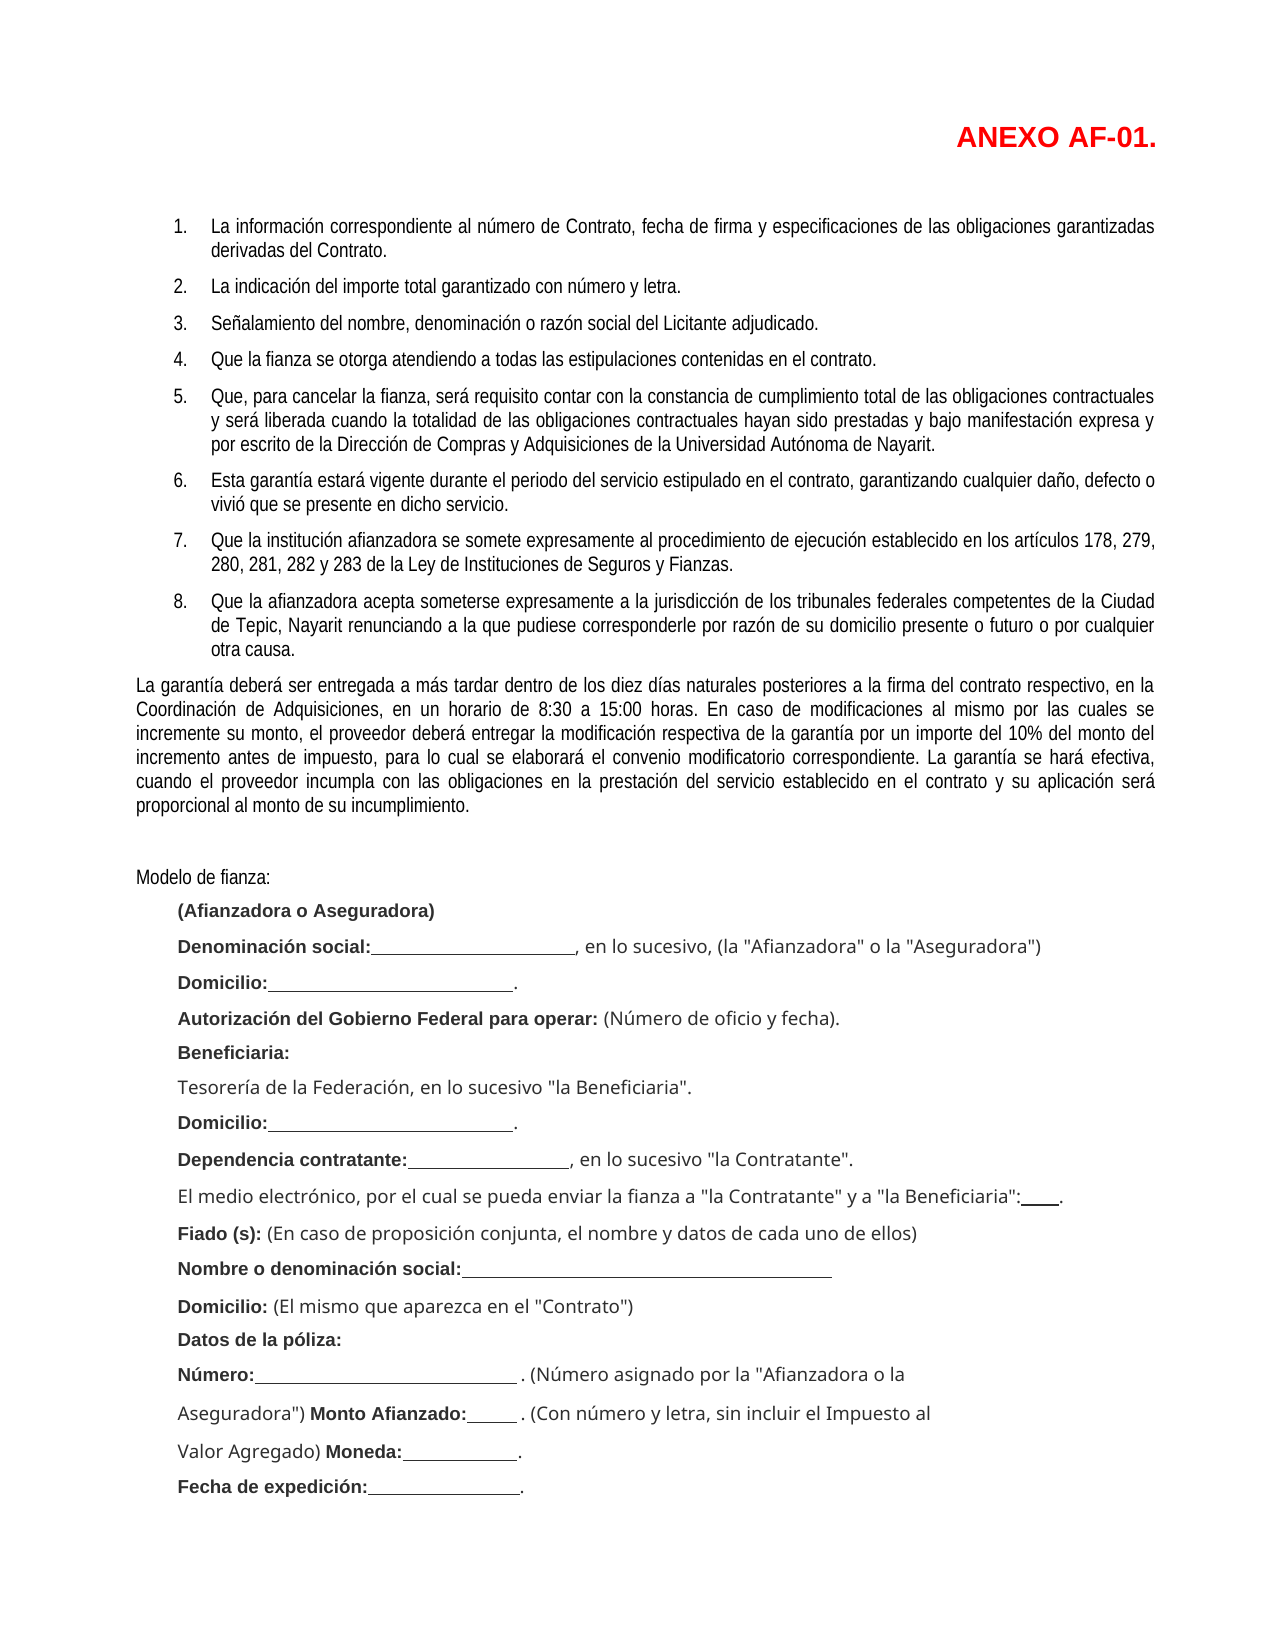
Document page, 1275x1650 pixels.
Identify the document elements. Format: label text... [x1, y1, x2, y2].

text Domicilio: (El mismo que aparezca en el "Contrato") [177, 1294, 1157, 1319]
text Autorización del Gobierno Federal para operar: (Número de oficio y fecha). [177, 1005, 1157, 1030]
text Fiado (s): (En caso de proposición conjunta, el nombre y datos de cada uno de ellos) [177, 1220, 1157, 1246]
text (Afianzadora o Aseguradora) [177, 900, 1157, 922]
list Señalamiento del nombre, denominación o razón social del Licitante adjudicado. [173, 311, 1157, 334]
text Modelo de fianza: [136, 865, 1157, 889]
list Que la fianza se otorga atendiendo a todas las estipulaciones contenidas en el contrato. [173, 347, 1157, 371]
list Esta garantía estará vigente durante el periodo del servicio estipulado en el contrato, garantizando cualquier daño, defecto o vivió que se presente en dicho servicio. [173, 468, 1157, 516]
list Que la institución afianzadora se somete expresamente al procedimiento de ejecución establecido en los artículos 178, 279, 280, 281, 282 y 283 de la Ley de Instituciones de Seguros y Fianzas. [173, 528, 1157, 576]
text Número: . (Número asignado por la "Afianzadora o la Aseguradora") Monto Afianzado: . (Con número y letra, sin incluir el Impuesto al Valor Agregado) Moneda: . [177, 1362, 953, 1464]
text Fecha de expedición: . [177, 1477, 1157, 1497]
text El medio electrónico, por el cual se pueda enviar la fianza a "la Contratante" y a "la Beneficiaria": . [177, 1183, 1157, 1209]
text Beneficiaria: [177, 1042, 1157, 1063]
text Datos de la póliza: [177, 1329, 1157, 1351]
text Tesorería de la Federación, en lo sucesivo "la Beneficiaria". [177, 1074, 1157, 1100]
list Que, para cancelar la fianza, será requisito contar con la constancia de cumplimiento total de las obligaciones contractuales y será liberada cuando la totalidad de las obligaciones contractuales hayan sido prestadas y bajo manifestación expresa y por escrito de la Dirección de Compras y Adquisiciones de la Universidad Autónoma de Nayarit. [173, 383, 1157, 455]
text La garantía deberá ser entregada a más tardar dentro de los diez días naturales posteriores a la firma del contrato respectivo, en la Coordinación de Adquisiciones, en un horario de 8:30 a 15:00 horas. En caso de modificaciones al mismo por las cuales se incremente su monto, el proveedor deberá entregar la modificación respectiva de la garantía por un importe del 10% del monto del incremento antes de impuesto, para lo cual se elaborará el convenio modificatorio correspondiente. La garantía se hará efectiva, cuando el proveedor incumpla con las obligaciones en la prestación del servicio establecido en el contrato y su aplicación será proporcional al monto de su incumplimiento. [136, 673, 1157, 817]
list La indicación del importe total garantizado con número y letra. [173, 274, 1157, 298]
text Domicilio: . [177, 970, 1157, 995]
text Dependencia contratante: , en lo sucesivo "la Contratante". [177, 1146, 1157, 1172]
list Que la afianzadora acepta someterse expresamente a la jurisdicción de los tribunales federales competentes de la Ciudad de Tepic, Nayarit renunciando a la que pudiese corresponderle por razón de su domicilio presente o futuro o por cualquier otra causa. [173, 589, 1157, 661]
list La información correspondiente al número de Contrato, fecha de firma y especificaciones de las obligaciones garantizadas derivadas del Contrato. [173, 214, 1157, 262]
text Nombre o denominación social: . RFC: . [177, 1255, 746, 1281]
text Domicilio: . [177, 1110, 1157, 1135]
text Denominación social: , en lo sucesivo, (la "Afianzadora" o la "Aseguradora") [177, 933, 1157, 958]
